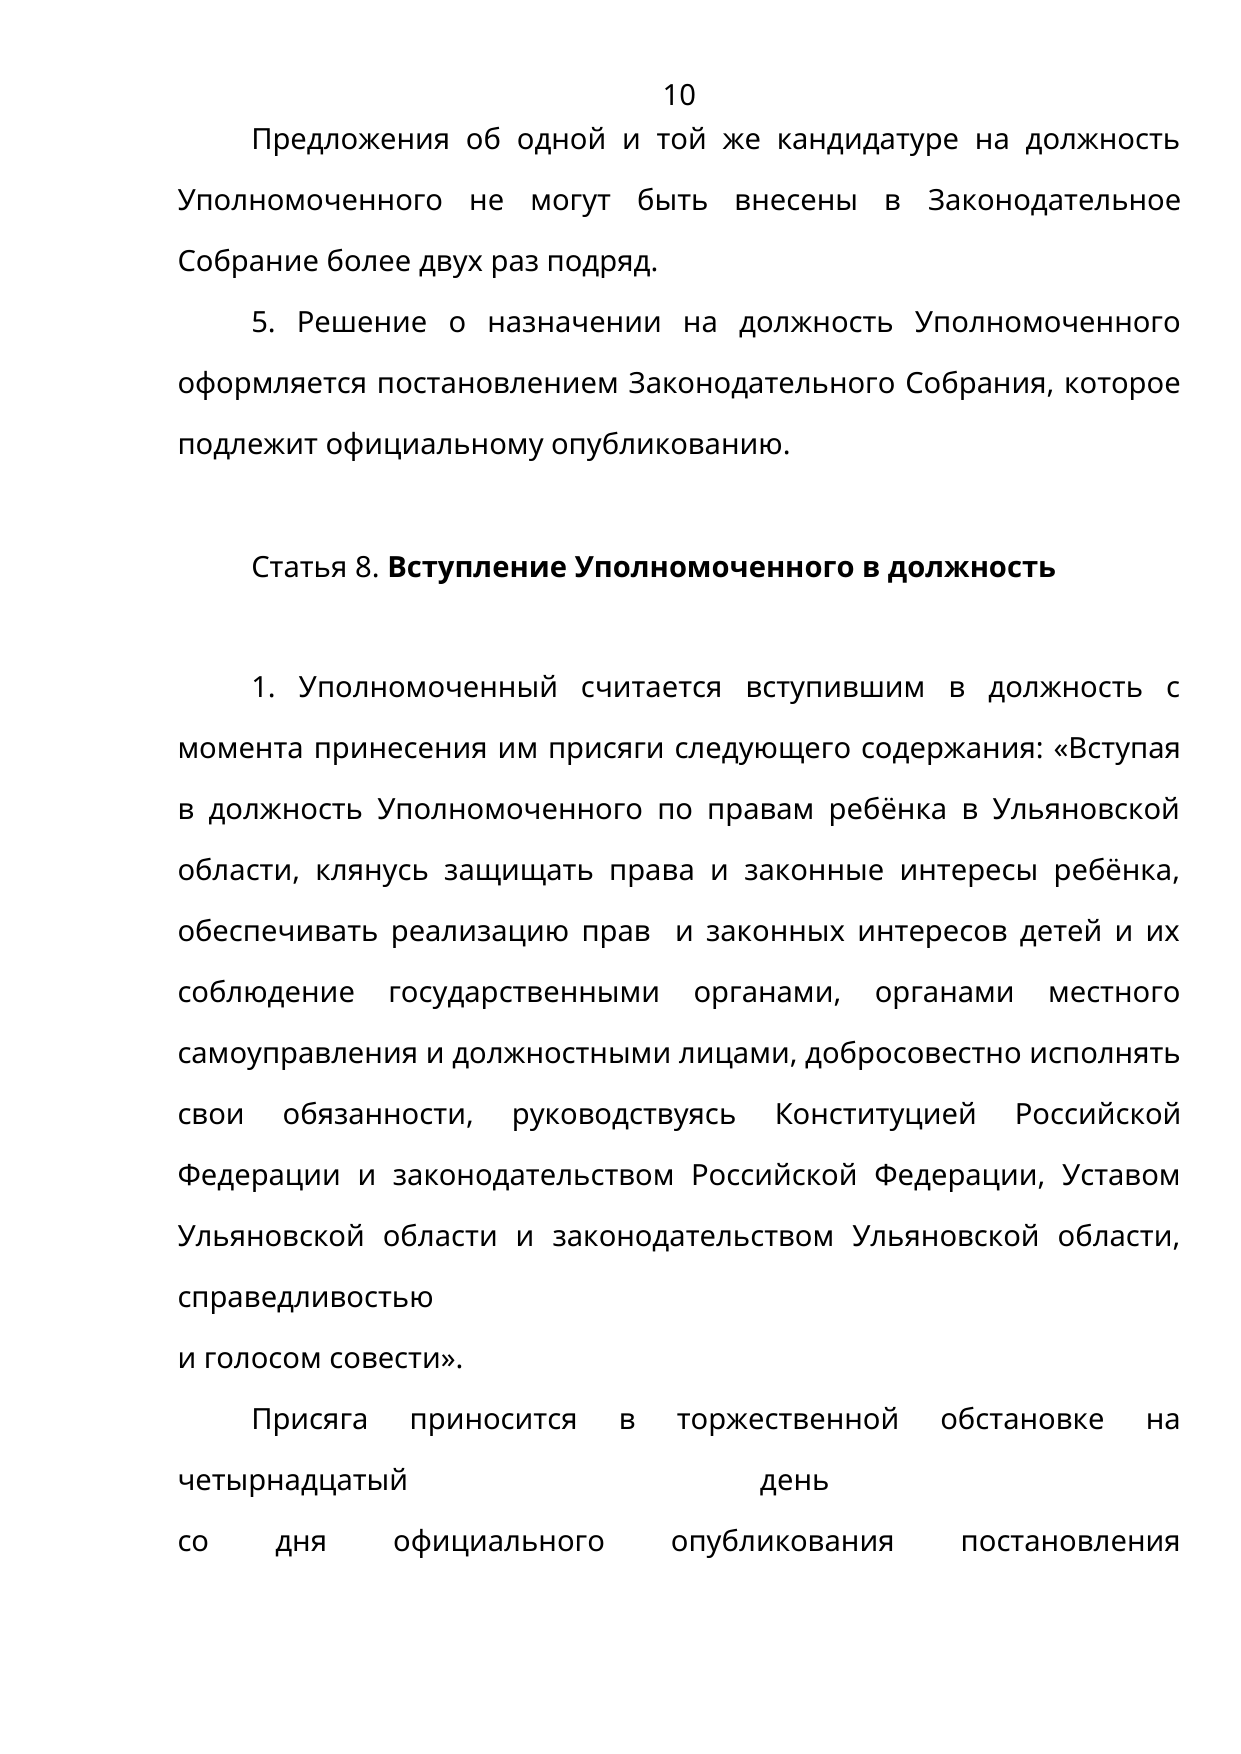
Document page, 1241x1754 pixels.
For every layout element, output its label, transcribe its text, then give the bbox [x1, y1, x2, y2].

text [177, 1398, 1181, 1560]
text 1. Уполномоченный считается вступившим в должность с момента принесения им присяги следующего содержания: «Вступая в должность Уполномоченного по правам ребёнка в Ульяновской области, клянусь защищать права и законные интересы ребёнка, обеспечивать реализацию прав и законных интересов детей и их соблюдение государственными органами, органами местного самоуправления и должностными лицами, добросовестно исполнять свои обязанности, руководствуясь Конституцией Российской Федерации и законодательством Российской Федерации, Уставом Ульяновской области и законодательством Ульяновской области, справедливостью и голосом совести». [177, 666, 1181, 1377]
text Статья 8. Вступление Уполномоченного в должность [177, 547, 1181, 586]
text 5. Решение о назначении на должность Уполномоченного оформляется постановлением Законодательного Собрания, которое подлежит официальному опубликованию. [177, 301, 1181, 463]
text Предложения об одной и той же кандидатуре на должность Уполномоченного не могут быть внесены в Законодательное Собрание более двух раз подряд. [177, 118, 1181, 280]
